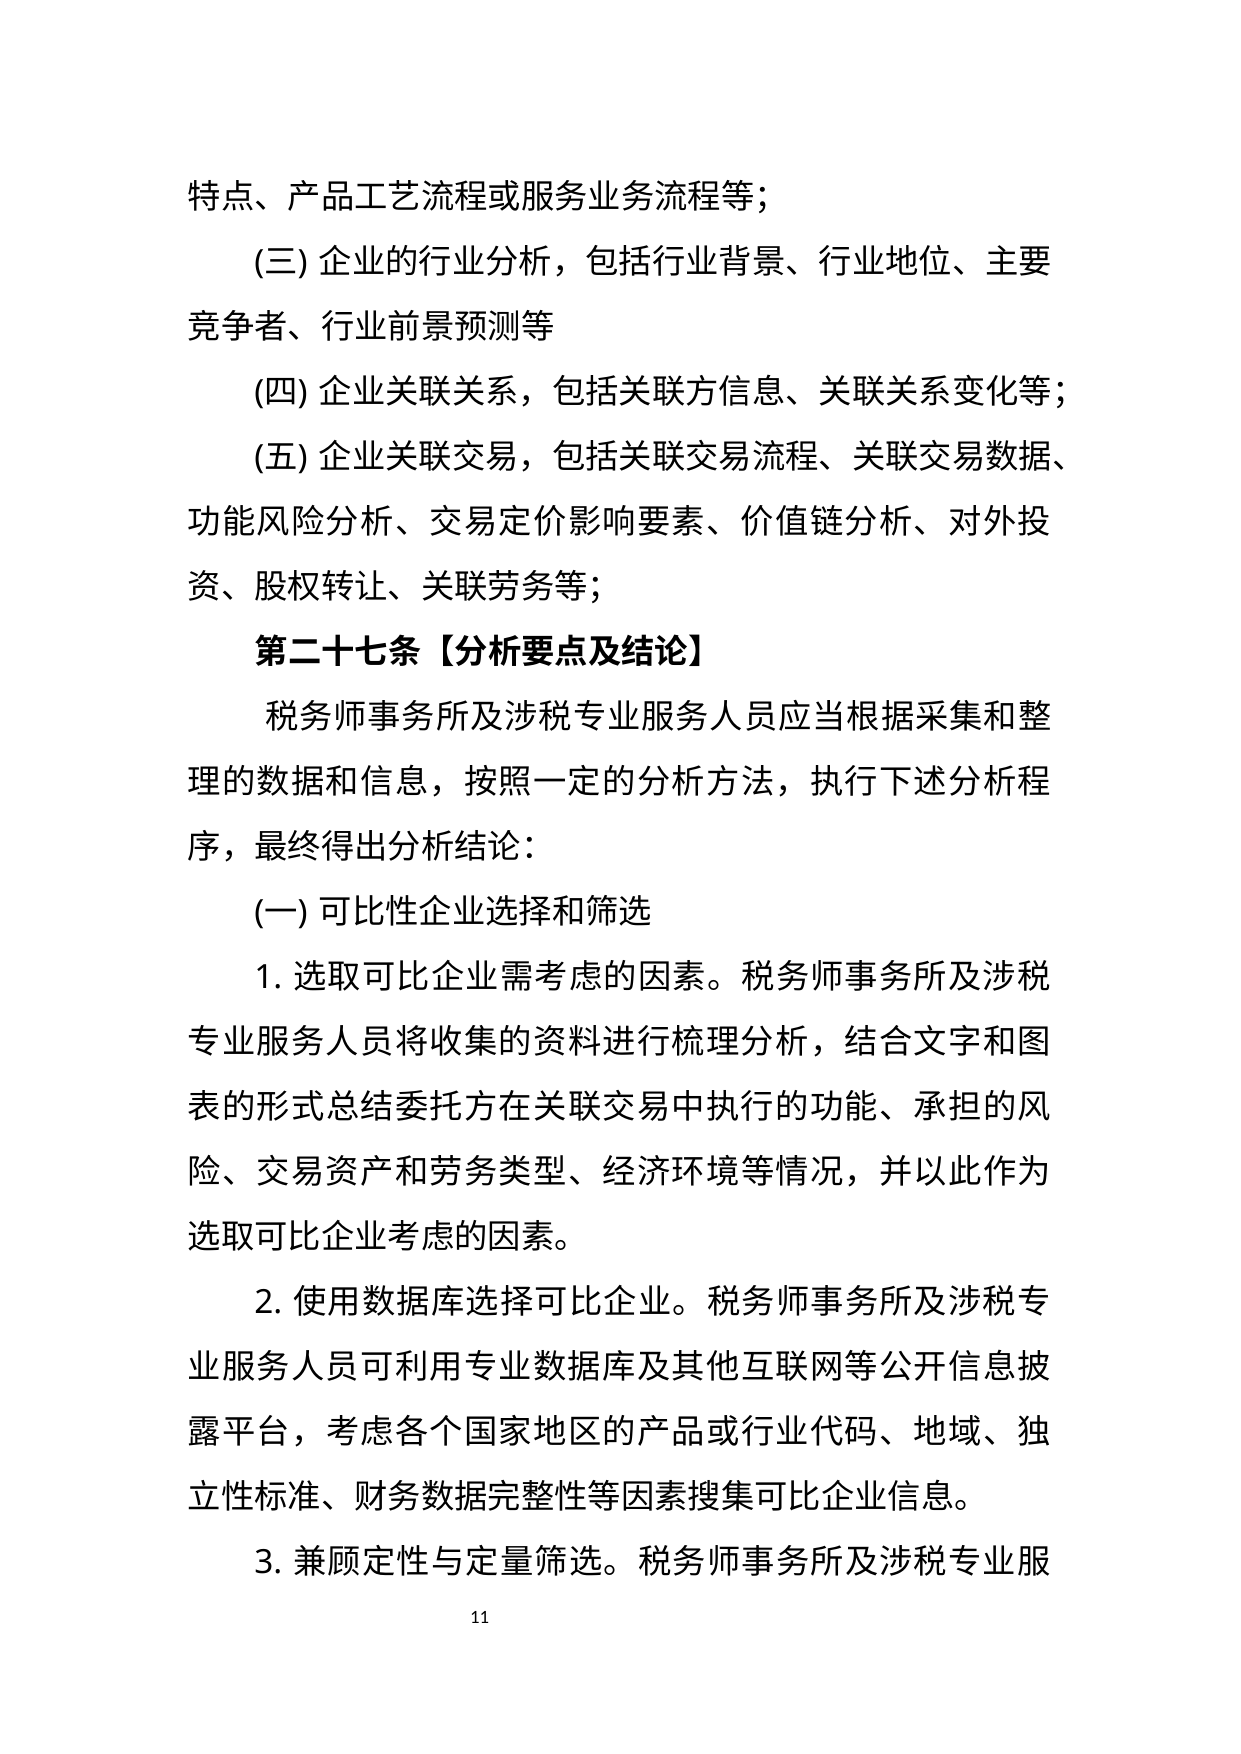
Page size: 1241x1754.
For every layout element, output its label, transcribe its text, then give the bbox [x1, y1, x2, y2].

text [187, 1527, 1053, 1592]
text 第二十七条【分析要点及结论】 [187, 617, 1053, 682]
text (五) 企业关联交易，包括关联交易流程、关联交易数据、功能风险分析、交易定价影响要素、价值链分析、对外投资、股权转让、关联劳务等； [187, 422, 1053, 617]
text (一) 可比性企业选择和筛选 [187, 877, 1053, 942]
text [187, 162, 1053, 227]
text (四) 企业关联关系，包括关联方信息、关联关系变化等； [187, 357, 1053, 422]
text 1. 选取可比企业需考虑的因素。税务师事务所及涉税专业服务人员将收集的资料进行梳理分析，结合文字和图表的形式总结委托方在关联交易中执行的功能、承担的风险、交易资产和劳务类型、经济环境等情况，并以此作为选取可比企业考虑的因素。 [187, 942, 1053, 1267]
text (三) 企业的行业分析，包括行业背景、行业地位、主要竞争者、行业前景预测等 [187, 227, 1053, 357]
text 2. 使用数据库选择可比企业。税务师事务所及涉税专业服务人员可利用专业数据库及其他互联网等公开信息披露平台，考虑各个国家地区的产品或行业代码、地域、独立性标准、财务数据完整性等因素搜集可比企业信息。 [187, 1267, 1053, 1527]
text 税务师事务所及涉税专业服务人员应当根据采集和整理的数据和信息，按照一定的分析方法，执行下述分析程序，最终得出分析结论： [187, 682, 1053, 877]
